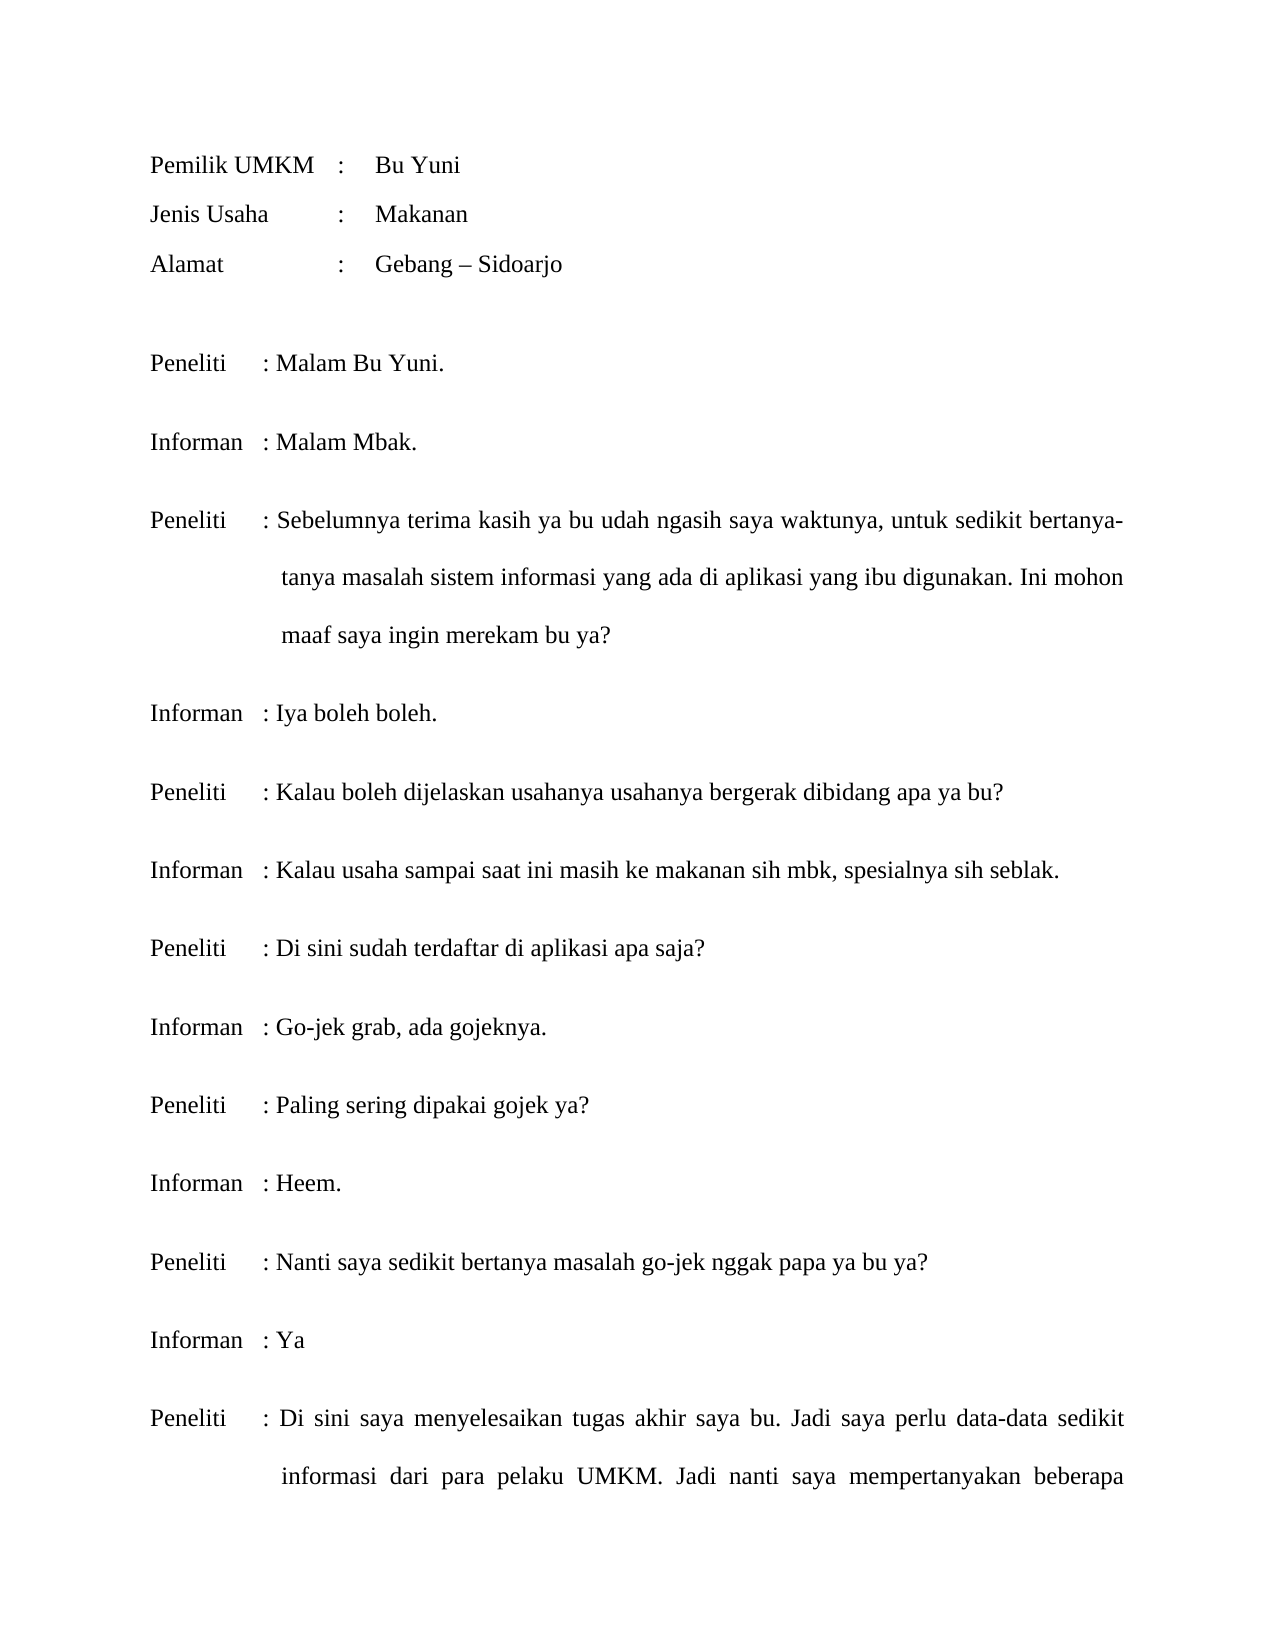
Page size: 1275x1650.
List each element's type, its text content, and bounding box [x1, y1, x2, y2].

text Informan : Ya [150, 1325, 1125, 1354]
text Informan : Go-jek grab, ada gojeknya. [150, 1012, 1125, 1040]
text Alamat : Gebang – Sidoarjo [150, 249, 1125, 278]
text Peneliti : Paling sering dipakai gojek ya? [150, 1090, 1125, 1119]
text Peneliti : Sebelumnya terima kasih ya bu udah ngasih saya waktunya, untuk sedikit bertanya-tanya masalah sistem informasi yang ada di aplikasi yang ibu digunakan. Ini mohon maaf saya ingin merekam bu ya? [150, 505, 1125, 649]
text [150, 1403, 1125, 1489]
text Peneliti : Malam Bu Yuni. [150, 348, 1125, 377]
text Peneliti : Kalau boleh dijelaskan usahanya usahanya bergerak dibidang apa ya bu? [150, 777, 1125, 805]
text Informan : Heem. [150, 1168, 1125, 1197]
text Informan : Kalau usaha sampai saat ini masih ke makanan sih mbk, spesialnya sih seblak. [150, 855, 1125, 884]
text Jenis Usaha : Makanan [150, 199, 1125, 228]
text Peneliti : Di sini sudah terdaftar di aplikasi apa saja? [150, 933, 1125, 962]
text Pemilik UMKM : Bu Yuni [150, 150, 1125, 179]
text Informan : Iya boleh boleh. [150, 698, 1125, 727]
text Informan : Malam Mbak. [150, 427, 1125, 455]
text Peneliti : Nanti saya sedikit bertanya masalah go-jek nggak papa ya bu ya? [150, 1247, 1125, 1275]
